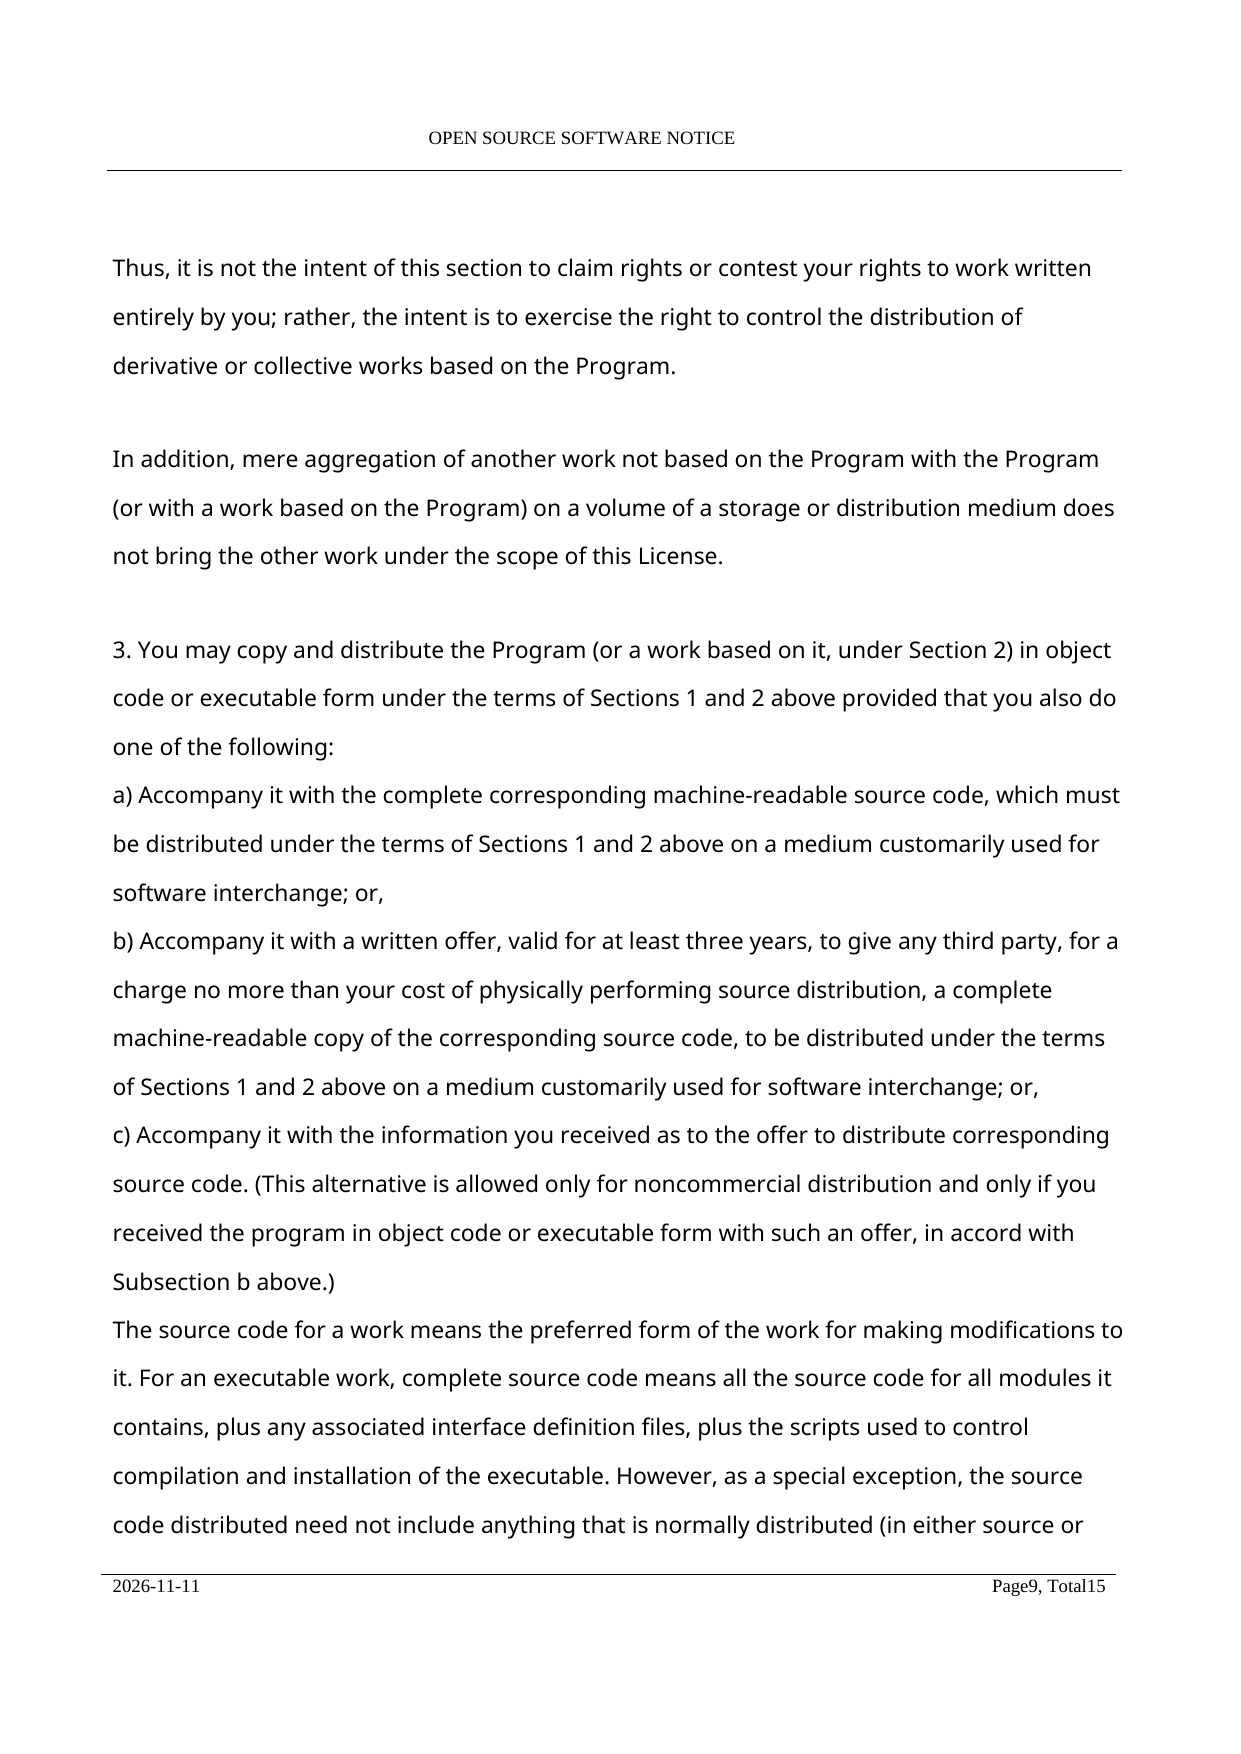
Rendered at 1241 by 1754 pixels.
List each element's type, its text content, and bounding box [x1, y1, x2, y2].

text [112, 1313, 1128, 1540]
text 3. You may copy and distribute the Program (or a work based on it, under Section 2) in object code or executable form under the terms of Sections 1 and 2 above provided that you also do one of the following: [112, 633, 1128, 763]
text In addition, mere aggregation of another work not based on the Program with the Program (or with a work based on the Program) on a volume of a storage or distribution medium does not bring the other work under the scope of this License. [112, 442, 1128, 572]
text b) Accompany it with a written offer, valid for at least three years, to give any third party, for a charge no more than your cost of physically performing source distribution, a complete machine-readable copy of the corresponding source code, to be distributed under the terms of Sections 1 and 2 above on a medium customarily used for software interchange; or, [112, 924, 1128, 1103]
text a) Accompany it with the complete corresponding machine-readable source code, which must be distributed under the terms of Sections 1 and 2 above on a medium customarily used for software interchange; or, [112, 778, 1128, 908]
text c) Accompany it with the information you received as to the offer to distribute corresponding source code. (This alternative is allowed only for noncommercial distribution and only if you received the program in object code or executable form with such an offer, in accord with Subsection b above.) [112, 1118, 1128, 1297]
text Thus, it is not the intent of this section to claim rights or contest your rights to work written entirely by you; rather, the intent is to exercise the right to control the distribution of derivative or collective works based on the Program. [112, 251, 1128, 381]
